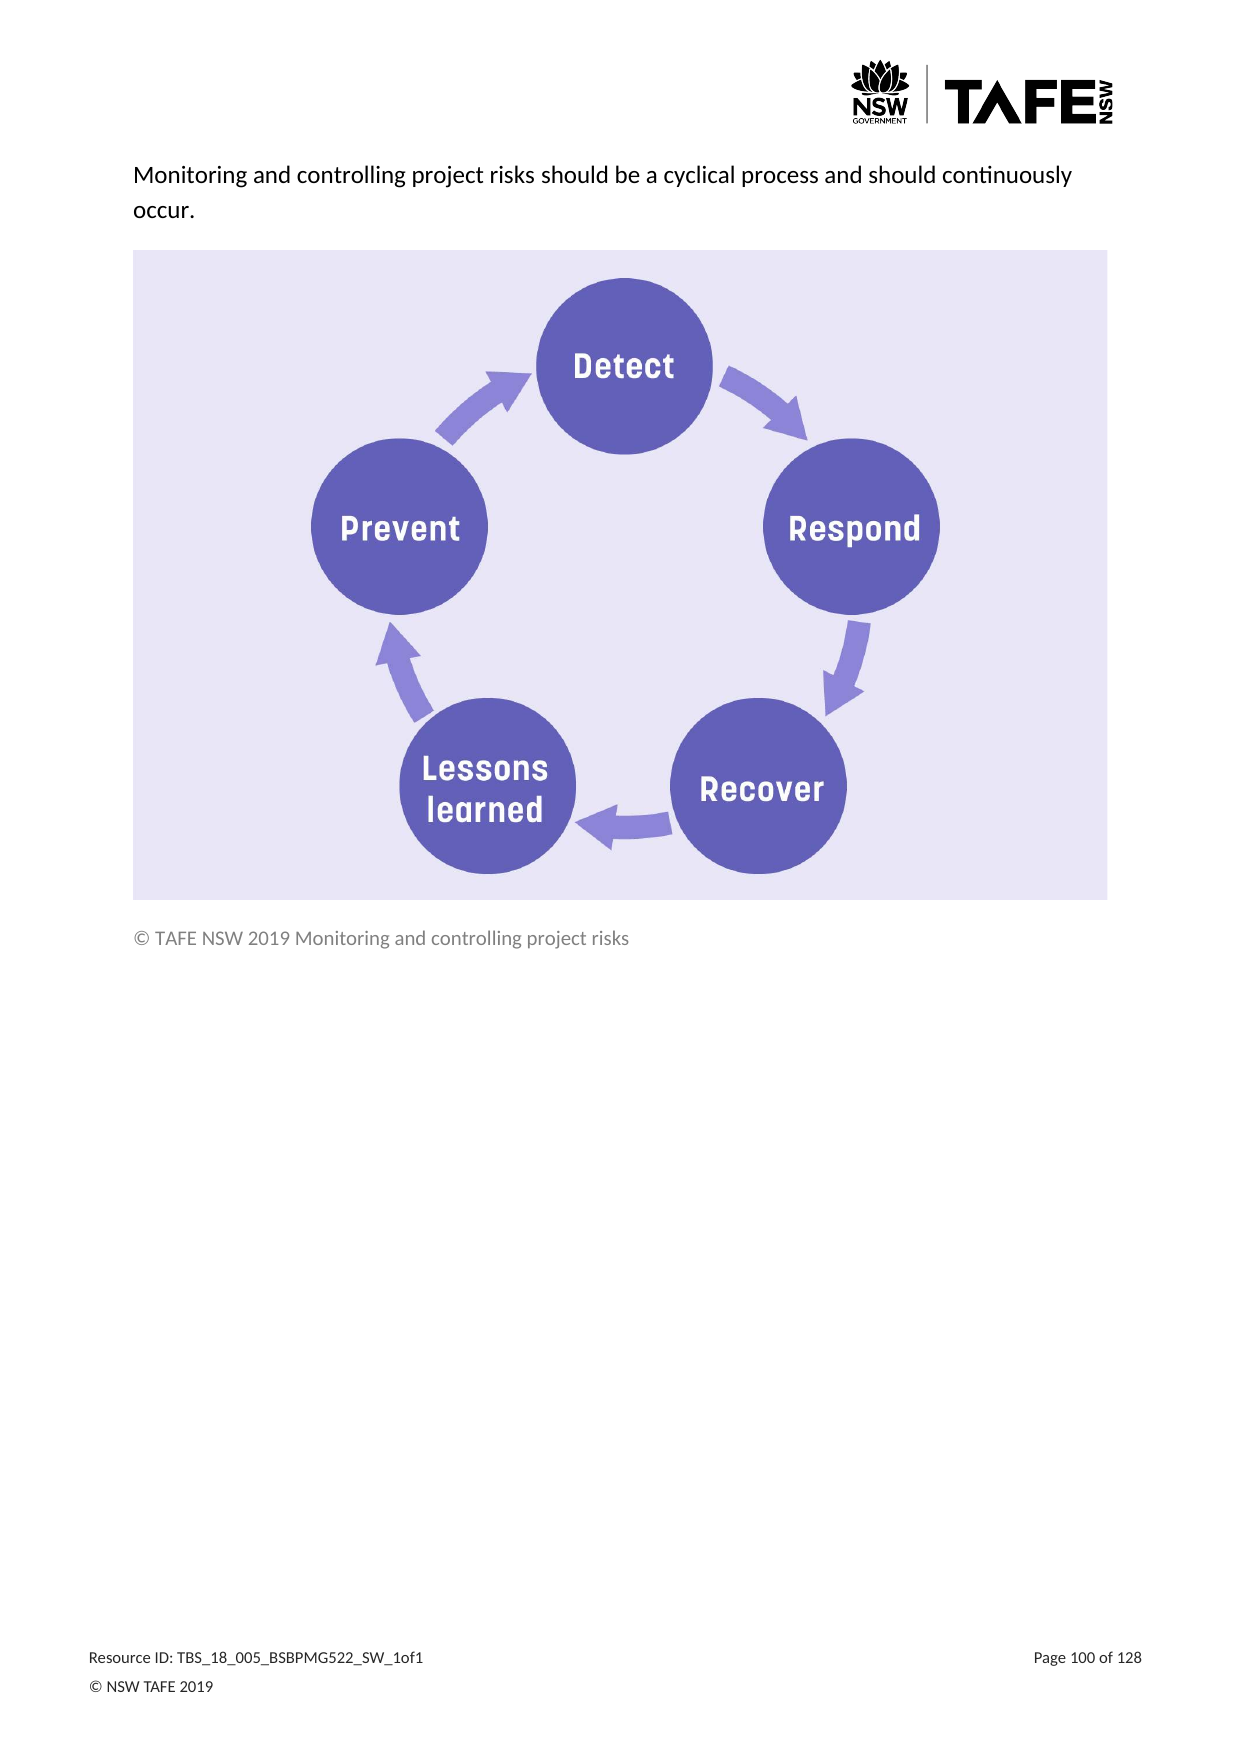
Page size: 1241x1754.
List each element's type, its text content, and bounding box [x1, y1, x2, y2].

picture [851, 59, 1113, 125]
picture [132, 250, 1108, 900]
text Monitoring and controlling project risks should be a cyclical process and should continuously occur. [133, 159, 1107, 225]
text © TAFE NSW 2019 Monitoring and controlling project risks [133, 925, 1107, 951]
